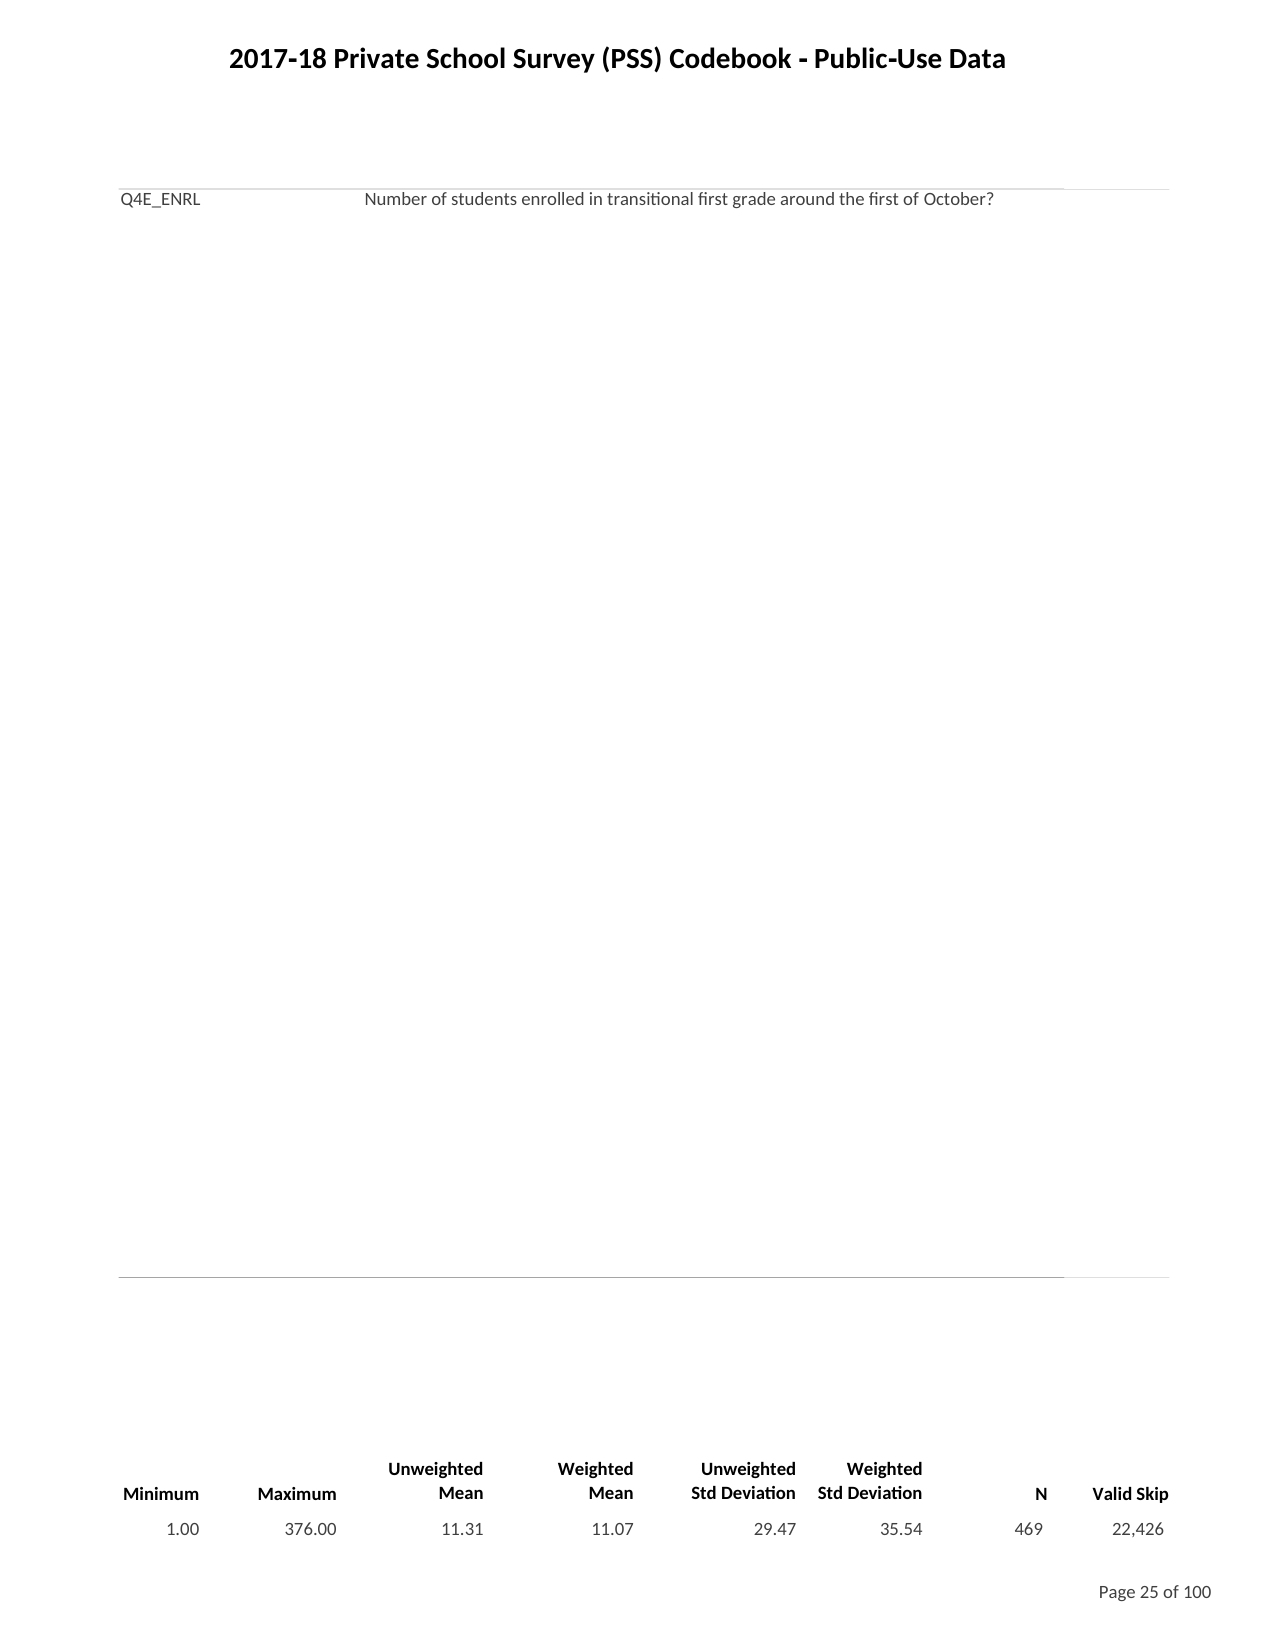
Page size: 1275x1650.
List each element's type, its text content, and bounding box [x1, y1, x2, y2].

text Q4E_ENRL Number of students enrolled in transitional first grade around the first of October? [120, 187, 1219, 210]
